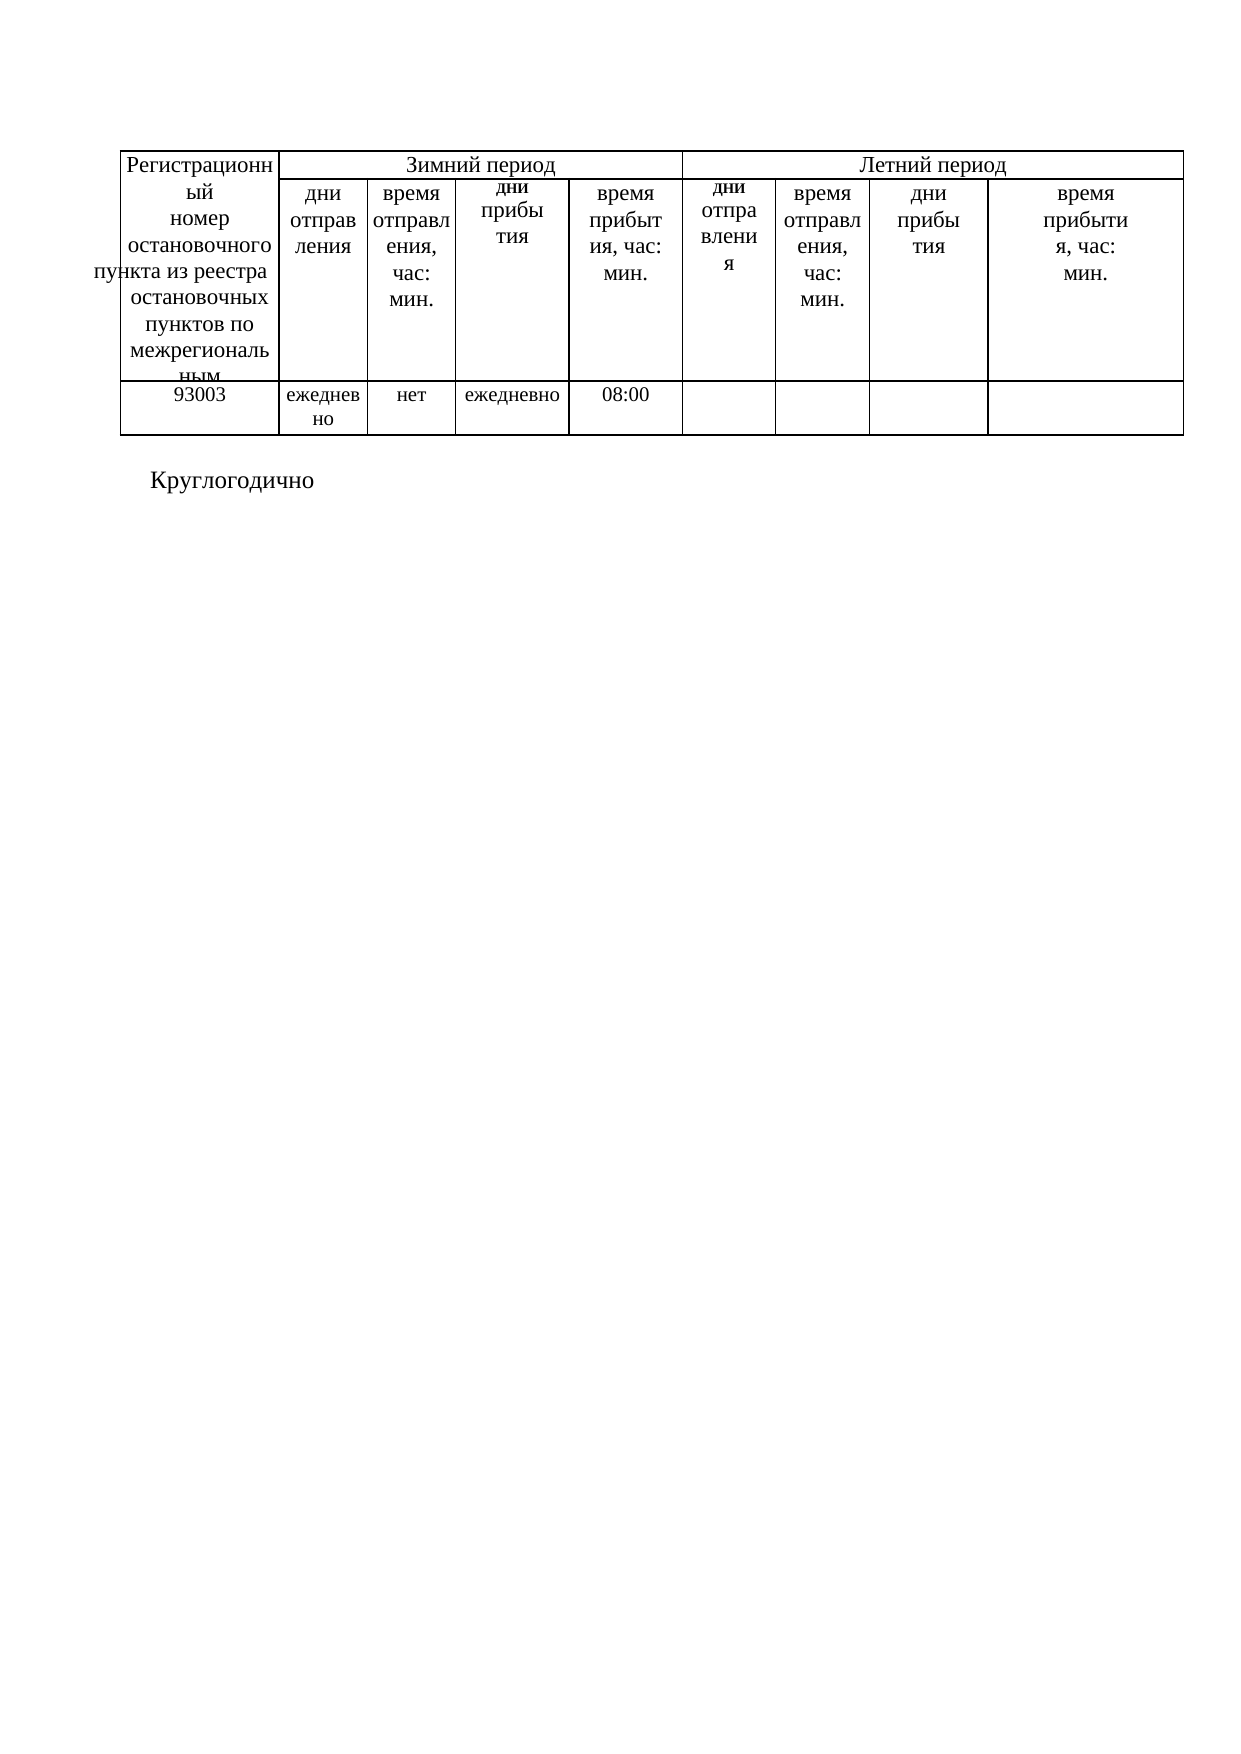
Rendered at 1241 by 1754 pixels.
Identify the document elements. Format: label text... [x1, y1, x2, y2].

table_cell 08:00 [570, 382, 682, 434]
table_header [121, 152, 278, 380]
table_cell [989, 382, 1183, 434]
table_cell ДНИ отпра влени я [683, 180, 775, 380]
table_cell дни отправ ления [280, 180, 367, 380]
table_cell время прибыти я, час: мин. [989, 180, 1183, 380]
table_cell дни прибы тия [870, 180, 987, 380]
table_cell ежедневно [280, 382, 367, 434]
table_cell время отправл ения, час: мин. [776, 180, 869, 380]
table_cell ДНИ прибы тия [456, 180, 568, 380]
table_cell [870, 382, 987, 434]
table_cell ежедневно [456, 382, 568, 434]
table_header Летний период [683, 152, 1183, 178]
text Круглогодично [150, 465, 1090, 493]
table_cell [683, 382, 775, 434]
table_cell 93003 [121, 382, 278, 434]
table_cell [776, 382, 869, 434]
table_cell нет [368, 382, 455, 434]
table_cell время отправл ения, час: мин. [368, 180, 455, 380]
table_cell время прибыт ия, час: мин. [570, 180, 682, 380]
table_header Зимний период [280, 152, 682, 178]
